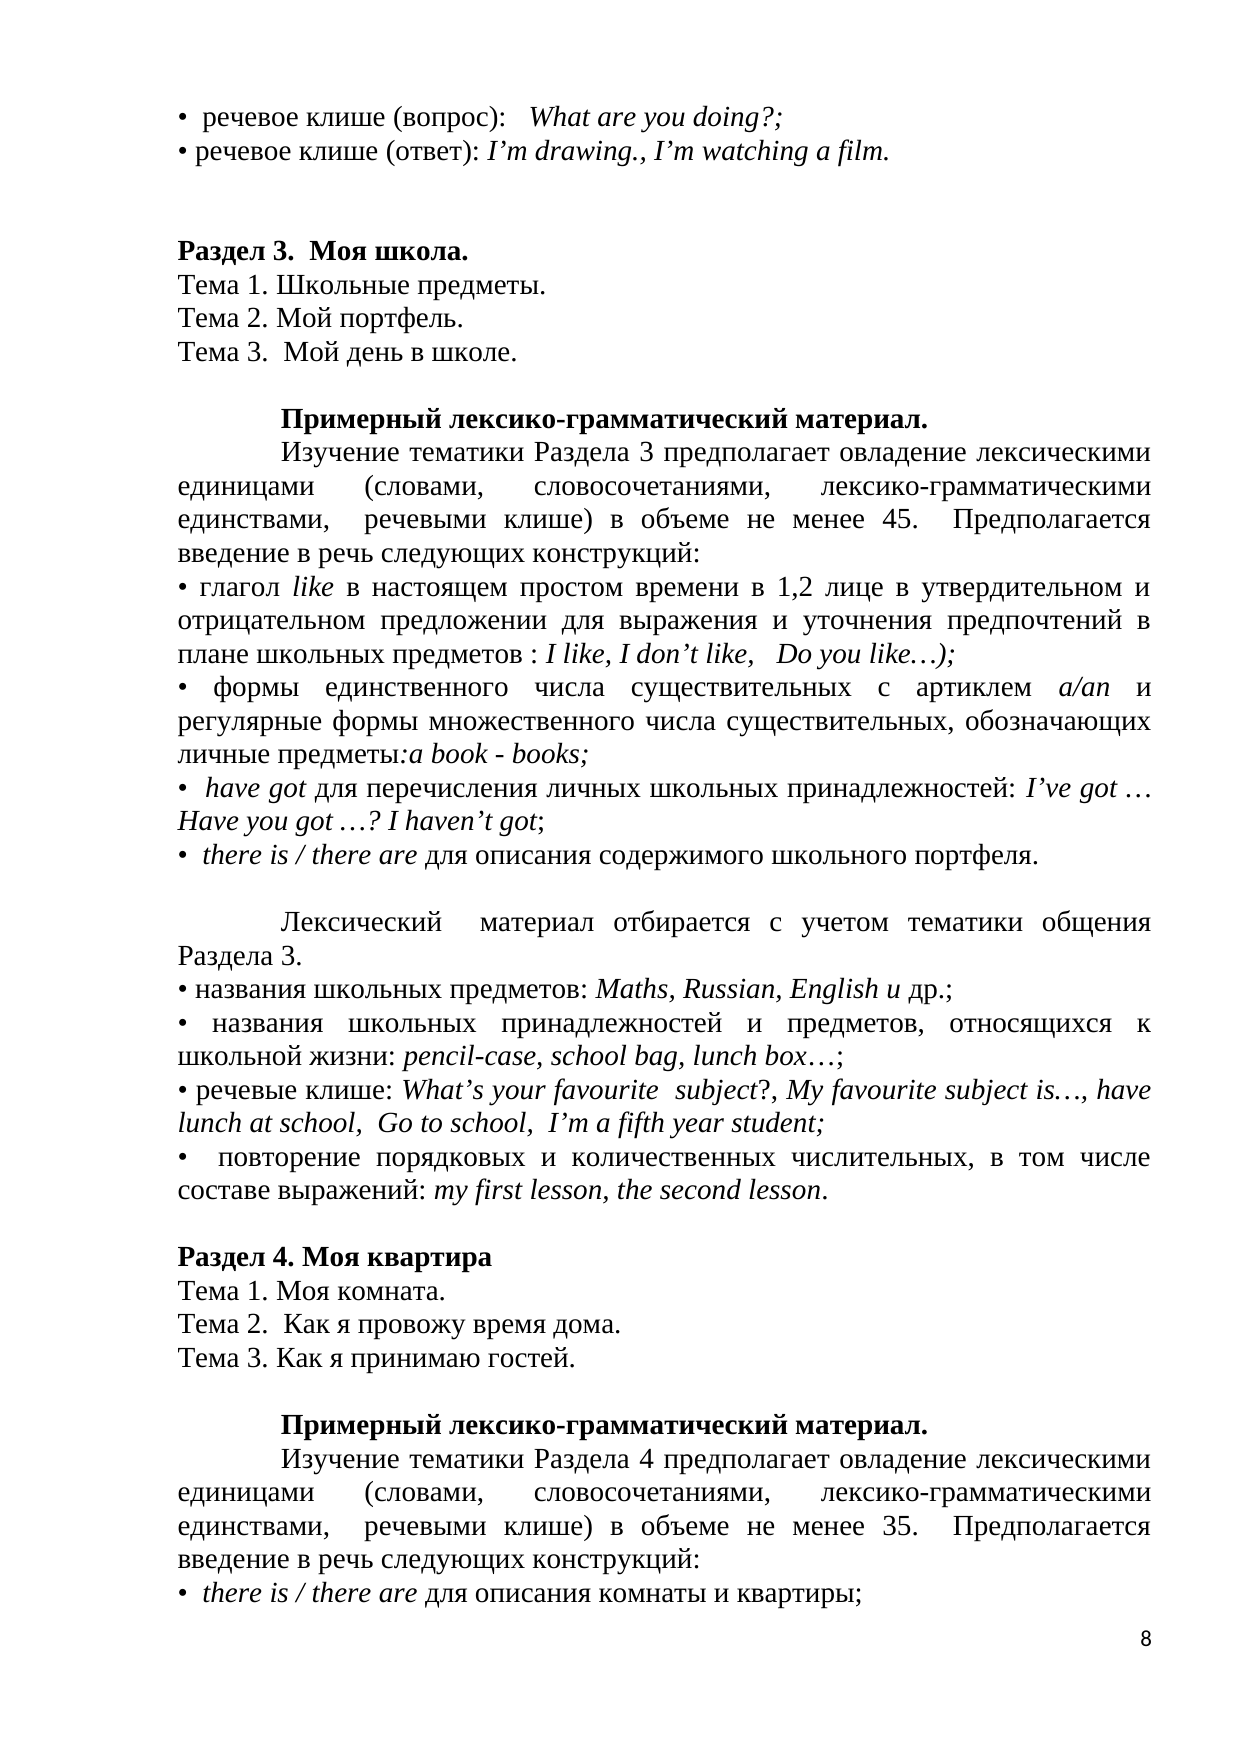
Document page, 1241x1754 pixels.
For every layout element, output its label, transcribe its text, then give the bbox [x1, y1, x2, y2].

text Тема 3. Мой день в школе. [177, 334, 1152, 367]
text • названия школьных предметов: Maths, Russian, English и др.; [177, 971, 1152, 1005]
text • глагол like в настоящем простом времени в 1,2 лице в утвердительном и отрицательном предложении для выражения и уточнения предпочтений в плане школьных предметов : I like, I don’t like, Do you like…); [177, 569, 1152, 669]
text Изучение тематики Раздела 4 предполагает овладение лексическими единицами (словами, словосочетаниями, лексико-грамматическими единствами, речевыми клише) в объеме не менее 35. Предполагается введение в речь следующих конструкций: [177, 1441, 1152, 1575]
text Лексический материал отбирается с учетом тематики общения Раздела 3. [177, 904, 1152, 971]
text • речевое клише (ответ): I’m drawing., I’m watching a film. [177, 133, 1152, 166]
text Тема 3. Как я принимаю гостей. [177, 1340, 1152, 1374]
text • формы единственного числа существительных с артиклем a/an и регулярные формы множественного числа существительных, обозначающих личные предметы:a book - books; [177, 669, 1152, 770]
text • названия школьных принадлежностей и предметов, относящихся к школьной жизни: pencil-case, school bag, lunch box…; [177, 1005, 1152, 1072]
text Примерный лексико-грамматический материал. [177, 1407, 1152, 1441]
text Раздел 3. Моя школа. [177, 233, 1152, 267]
text Тема 1. Моя комната. [177, 1273, 1152, 1307]
text Изучение тематики Раздела 3 предполагает овладение лексическими единицами (словами, словосочетаниями, лексико-грамматическими единствами, речевыми клише) в объеме не менее 45. Предполагается введение в речь следующих конструкций: [177, 434, 1152, 569]
text • have got для перечисления личных школьных принадлежностей: I’ve got … Have you got …? I haven’t got; [177, 770, 1152, 837]
text • повторение порядковых и количественных числительных, в том числе составе выражений: my first lesson, the second lesson. [177, 1139, 1152, 1206]
text Примерный лексико-грамматический материал. [177, 401, 1152, 434]
text Раздел 4. Моя квартира [177, 1239, 1152, 1273]
text • there is / there are для описания содержимого школьного портфеля. [177, 837, 1152, 871]
text • речевые клише: What’s your favourite subject?, My favourite subject is…, have lunch at school, Go to school, I’m a fifth year student; [177, 1072, 1152, 1139]
text • there is / there are для описания комнаты и квартиры; [177, 1575, 1152, 1608]
text Тема 2. Как я провожу время дома. [177, 1307, 1152, 1340]
text Тема 2. Мой портфель. [177, 300, 1152, 334]
text • речевое клише (вопрос): What are you doing?; [177, 99, 1152, 133]
text Тема 1. Школьные предметы. [177, 267, 1152, 300]
